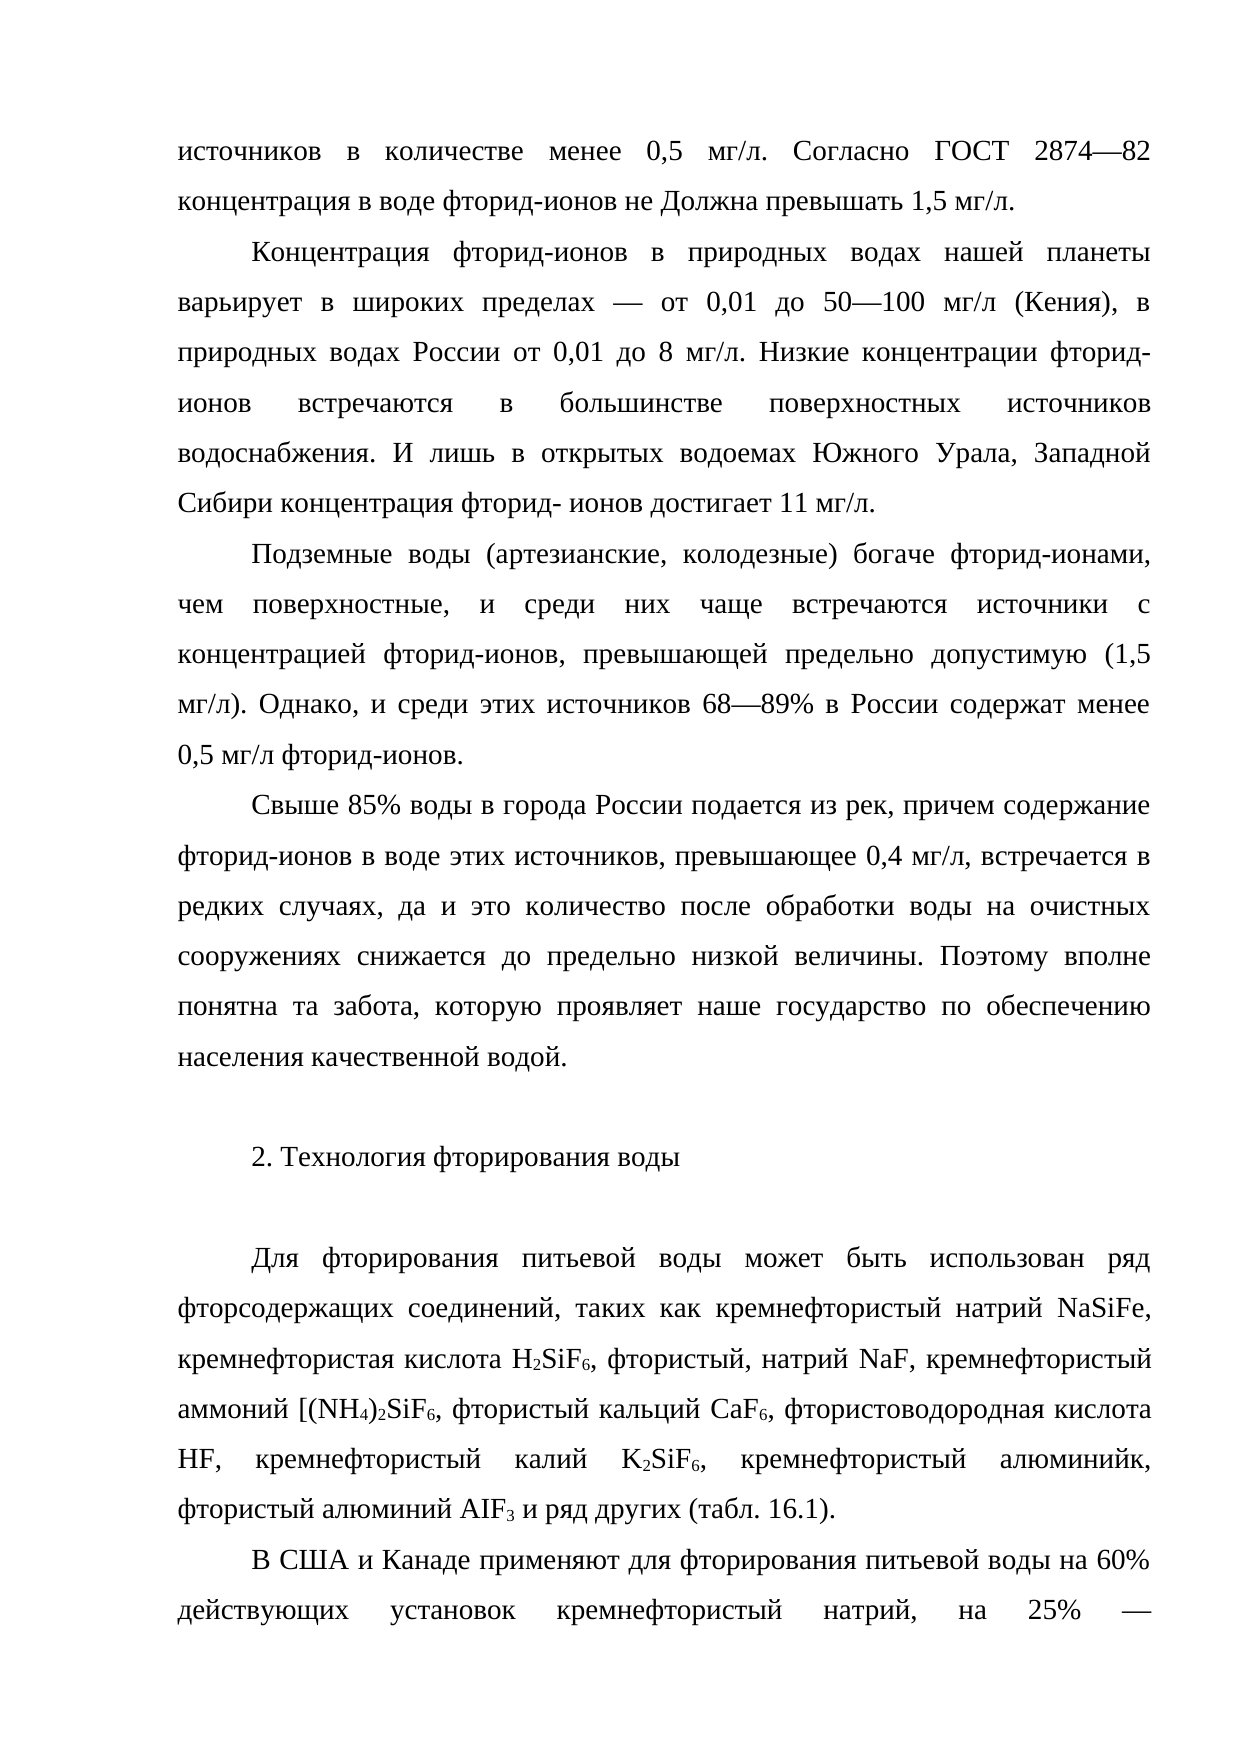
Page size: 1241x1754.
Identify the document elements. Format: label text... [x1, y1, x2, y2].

text Концентрация фторид-ионов в природных водах нашей планеты варьирует в широких пределах — от 0,01 до 50—100 мг/л (Кения), в природных водах России от 0,01 до 8 мг/л. Низкие концентрации фторид-ионов встречаются в большинстве поверхностных источников водоснабжения. И лишь в открытых водоемах Южного Урала, Западной Сибири концентрация фторид- ионов достигает 11 мг/л. [177, 234, 1152, 519]
text Свыше 85% воды в города России подается из рек, причем содержание фторид-ионов в воде этих источников, превышающее 0,4 мг/л, встречается в редких случаях, да и это количество после обработки воды на очистных сооружениях снижается до предельно низкой величины. Поэтому вполне понятна та забота, которую проявляет наше государство по обеспечению населения качественной водой. [177, 787, 1152, 1072]
text 2. Технология фторирования воды [177, 1139, 1152, 1173]
text Подземные воды (артезианские, колодезные) богаче фторид-ионами, чем поверхностные, и среди них чаще встречаются источники с концентрацией фторид-ионов, превышающей предельно допустимую (1,5 мг/л). Однако, и среди этих источников 68—89% в России содержат менее 0,5 мг/л фторид-ионов. [177, 536, 1152, 771]
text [177, 1542, 1152, 1626]
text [177, 133, 1152, 217]
text Для фторирования питьевой воды может быть использован ряд фторсодержащих соединений, таких как кремнефтористый натрий NaSiFe, кремнефтористая кислота H2SiF6, фтористый, натрий NaF, кремнефтористый аммоний [(NH4)2SiF6, фтористый кальций CaF6, фтористоводородная кислота HF, кремнефтористый калий K2SiF6, кремнефтористый алюминийк, фтористый алюминий AIF3 и ряд других (табл. 16.1). [177, 1240, 1152, 1525]
